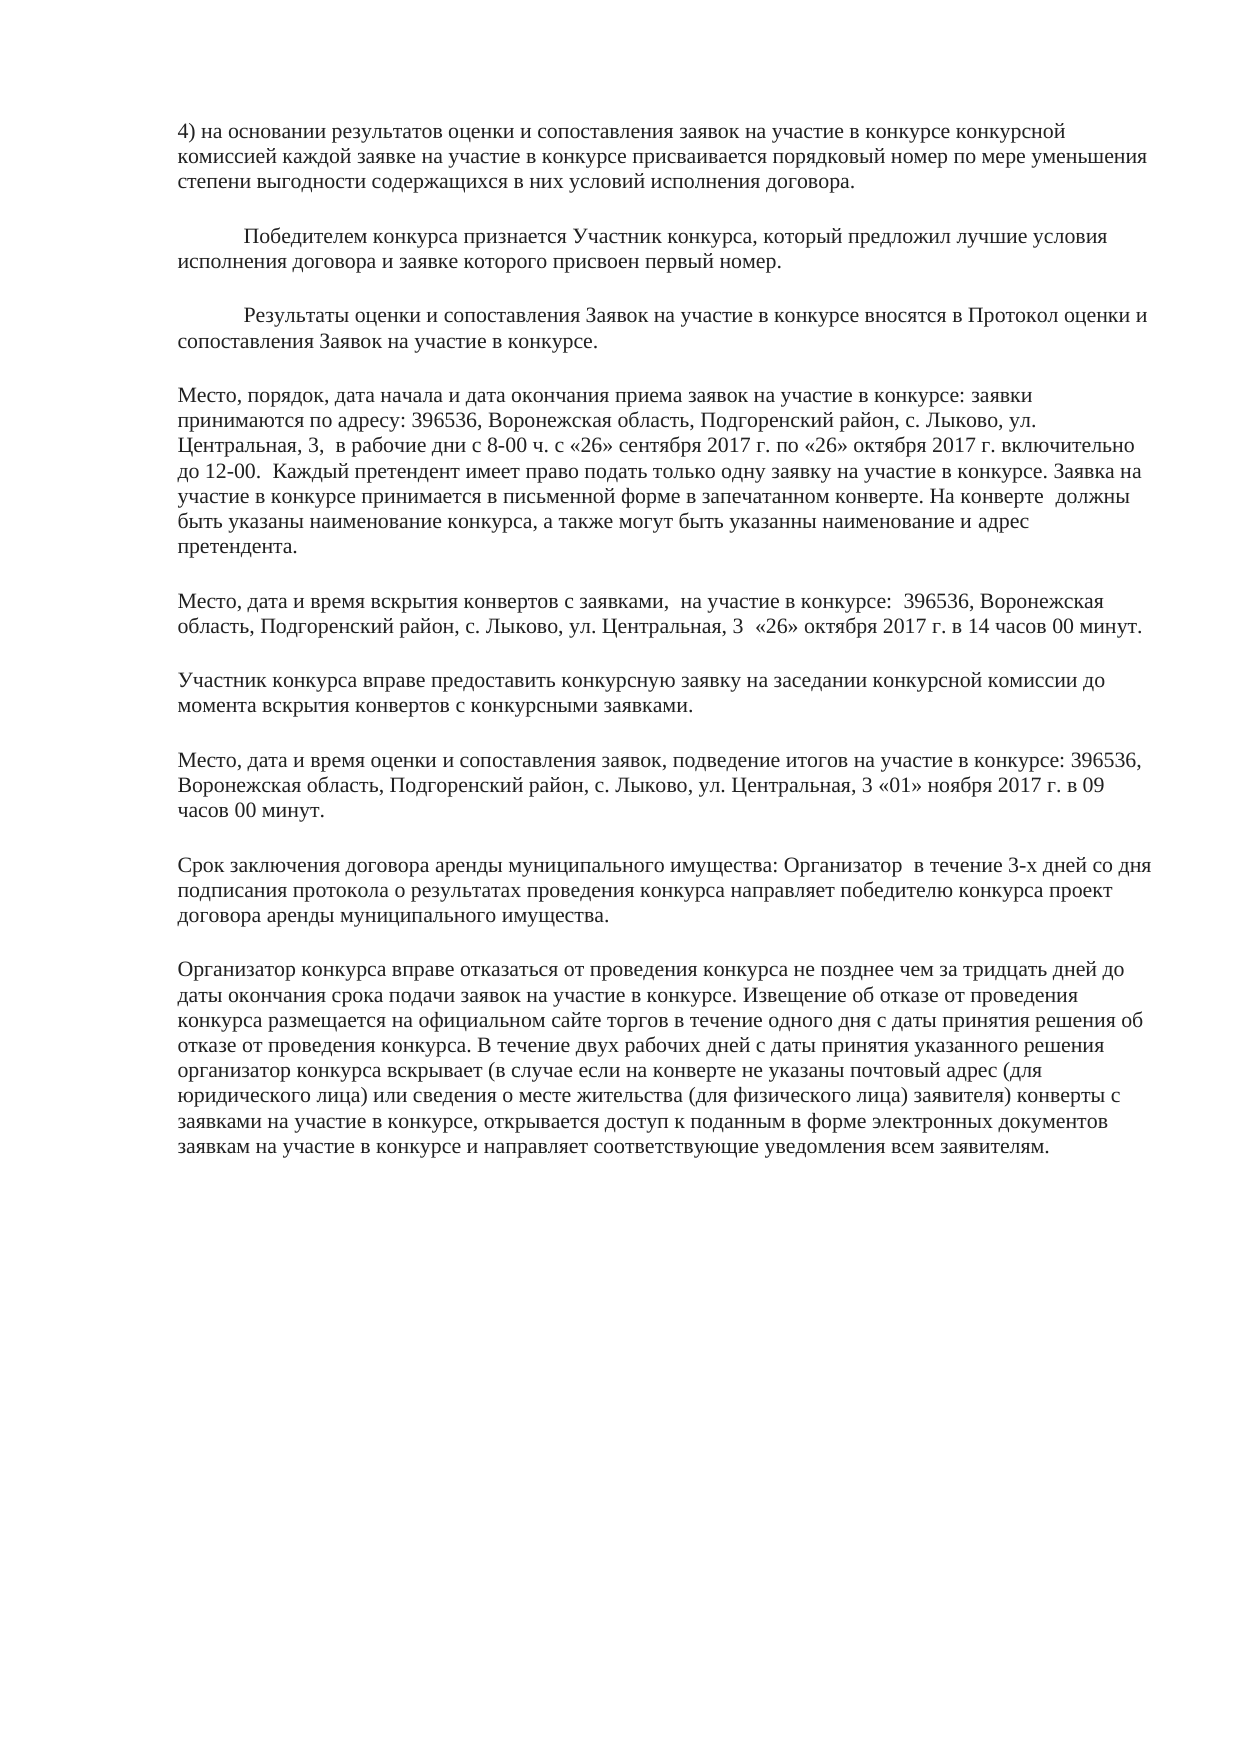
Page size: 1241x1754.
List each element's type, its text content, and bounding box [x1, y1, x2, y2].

text 4) на основании результатов оценки и сопоставления заявок на участие в конкурсе конкурсной комиссией каждой заявке на участие в конкурсе присваивается порядковый номер по мере уменьшения степени выгодности содержащихся в них условий исполнения договора. [177, 118, 1152, 194]
text Место, дата и время оценки и сопоставления заявок, подведение итогов на участие в конкурсе: 396536, Воронежская область, Подгоренский район, с. Лыково, ул. Центральная, 3 «01» ноября 2017 г. в 09 часов 00 минут. [177, 747, 1152, 822]
text Результаты оценки и сопоставления Заявок на участие в конкурсе вносятся в Протокол оценки и сопоставления Заявок на участие в конкурсе. [177, 302, 1152, 353]
text Победителем конкурса признается Участник конкурса, который предложил лучшие условия исполнения договора и заявке которого присвоен первый номер. [177, 223, 1152, 273]
text Организатор конкурса вправе отказаться от проведения конкурса не позднее чем за тридцать дней до даты окончания срока подачи заявок на участие в конкурсе. Извещение об отказе от проведения конкурса размещается на официальном сайте торгов в течение одного дня с даты принятия решения об отказе от проведения конкурса. В течение двух рабочих дней с даты принятия указанного решения организатор конкурса вскрывает (в случае если на конверте не указаны почтовый адрес (для юридического лица) или сведения о месте жительства (для физического лица) заявителя) конверты с заявками на участие в конкурсе, открывается доступ к поданным в форме электронных документов заявкам на участие в конкурсе и направляет соответствующие уведомления всем заявителям. [177, 956, 1152, 1158]
text Место, дата и время вскрытия конвертов с заявками, на участие в конкурсе: 396536, Воронежская область, Подгоренский район, с. Лыково, ул. Центральная, 3 «26» октября 2017 г. в 14 часов 00 минут. [177, 588, 1152, 638]
text Участник конкурса вправе предоставить конкурсную заявку на заседании конкурсной комиссии до момента вскрытия конвертов с конкурсными заявками. [177, 667, 1152, 718]
text Срок заключения договора аренды муниципального имущества: Организатор в течение 3-х дней со дня подписания протокола о результатах проведения конкурса направляет победителю конкурса проект договора аренды муниципального имущества. [177, 852, 1152, 927]
text Место, порядок, дата начала и дата окончания приема заявок на участие в конкурсе: заявки принимаются по адресу: 396536, Воронежская область, Подгоренский район, с. Лыково, ул. Центральная, 3, в рабочие дни с 8-00 ч. с «26» сентября 2017 г. по «26» октября 2017 г. включительно до 12-00. Каждый претендент имеет право подать только одну заявку на участие в конкурсе. Заявка на участие в конкурсе принимается в письменной форме в запечатанном конверте. На конверте должны быть указаны наименование конкурса, а также могут быть указанны наименование и адрес претендента. [177, 382, 1152, 558]
